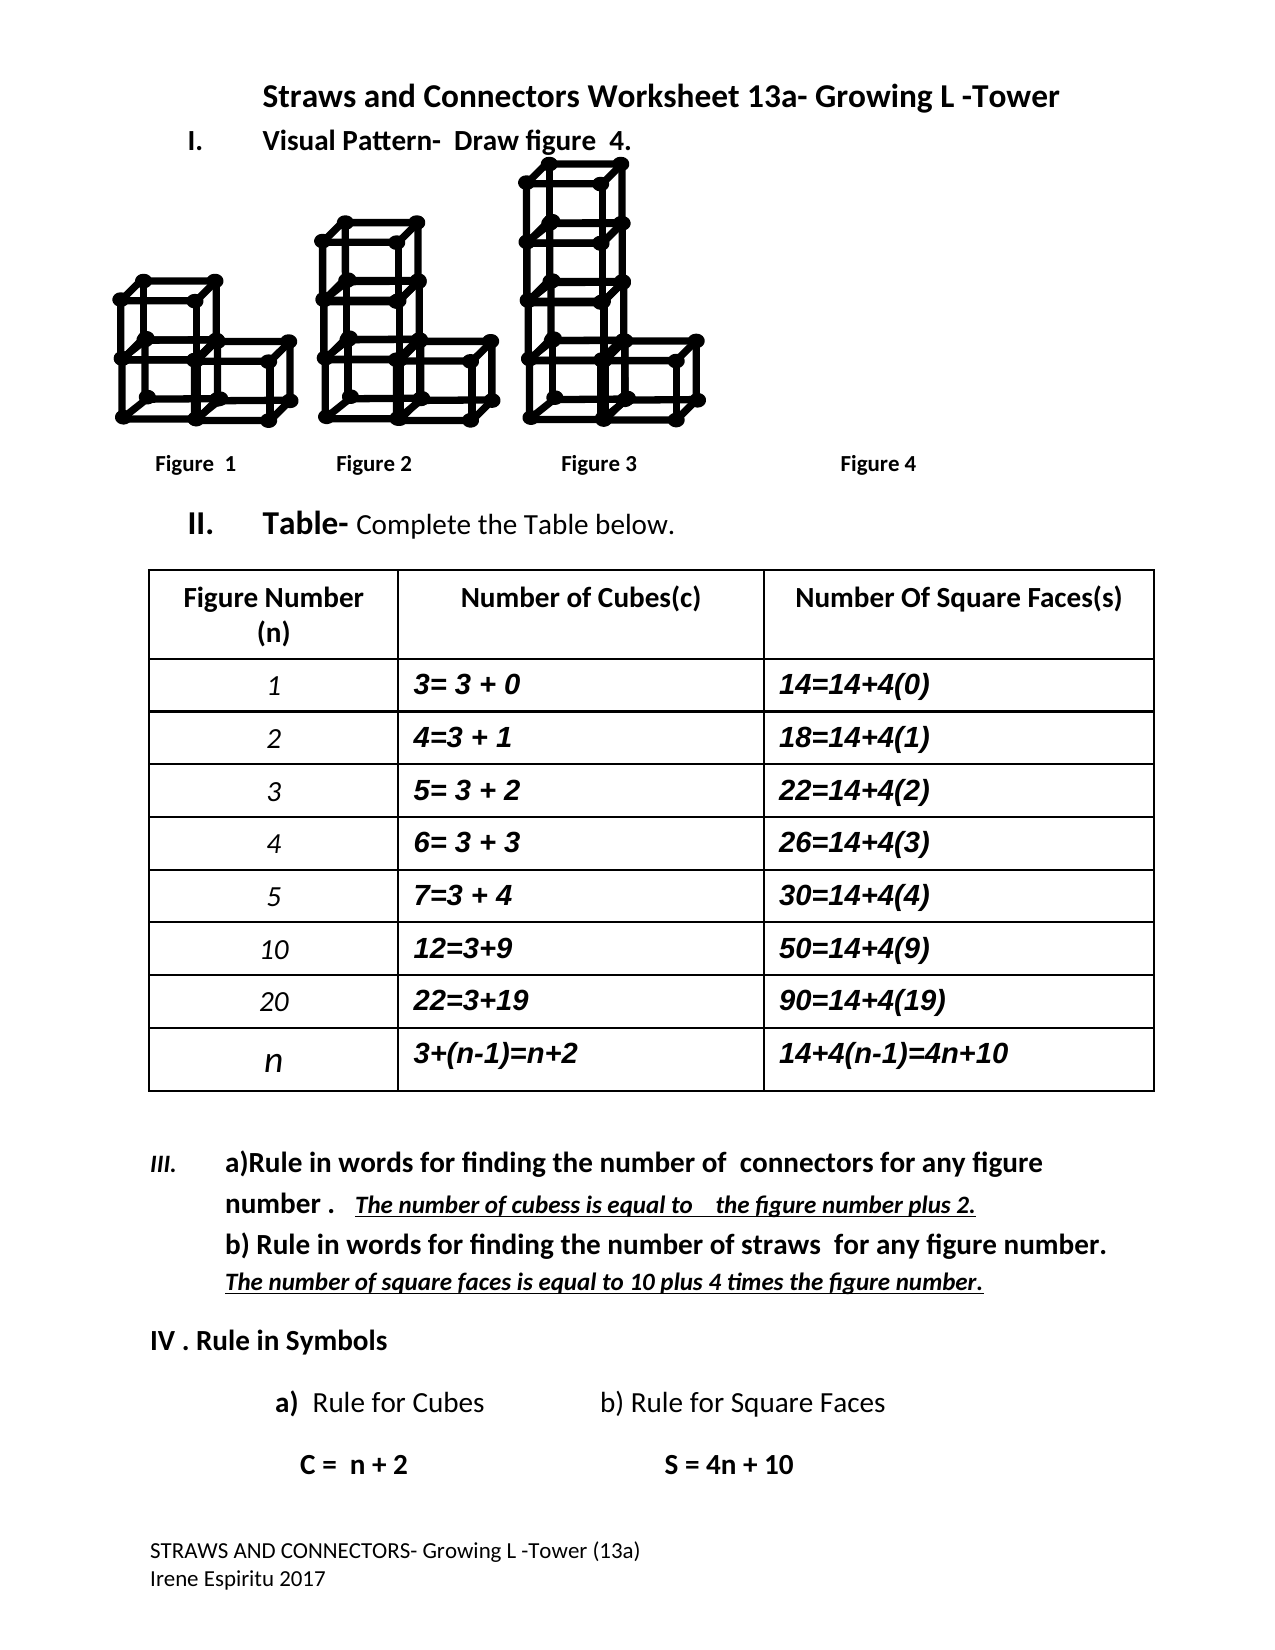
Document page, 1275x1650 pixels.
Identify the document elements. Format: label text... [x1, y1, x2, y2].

table_cell 14=14+4(0) [765, 660, 1153, 710]
table_cell 7=3 + 4 [399, 871, 763, 921]
list a)Rule in words for finding the number of connectors for any figure number . The number of cubess is equal to the figure number plus 2. [150, 1144, 1125, 1221]
table_cell 3+(n-1)=n+2 [399, 1029, 763, 1089]
list Straws and Connectors Worksheet 13a- Growing L -Tower [262, 75, 1125, 116]
table_cell 4 [150, 818, 397, 868]
table_cell n [150, 1029, 397, 1089]
table_cell 5= 3 + 2 [399, 765, 763, 816]
text C = n + 2 S = 4n + 10 [150, 1446, 1125, 1482]
table_cell 18=14+4(1) [765, 713, 1153, 763]
table_header Number Of Square Faces(s) [765, 571, 1153, 658]
table_header Figure Number (n) [150, 571, 397, 658]
table_header Number of Cubes(c) [399, 571, 763, 658]
table_cell 50=14+4(9) [765, 923, 1153, 974]
table_cell 30=14+4(4) [765, 871, 1153, 921]
table_cell 14+4(n-1)=4n+10 [765, 1029, 1153, 1089]
table_cell 22=14+4(2) [765, 765, 1153, 816]
list b) Rule in words for finding the number of straws for any figure number. The number of square faces is equal to 10 plus 4 times the figure number. [225, 1226, 1125, 1297]
table_cell 5 [150, 871, 397, 921]
table_cell 20 [150, 976, 397, 1027]
list Rule for Cubes b) Rule for Square Faces [275, 1384, 1125, 1420]
table_cell 3 [150, 765, 397, 816]
text IV . Rule in Symbols [150, 1322, 1125, 1358]
table_cell 22=3+19 [399, 976, 763, 1027]
table_cell 2 [150, 713, 397, 763]
table_cell 3= 3 + 0 [399, 660, 763, 710]
table_cell 26=14+4(3) [765, 818, 1153, 868]
table_cell 4=3 + 1 [399, 713, 763, 763]
list Table- Complete the Table below. [187, 502, 1125, 542]
table_cell 10 [150, 923, 397, 974]
table_cell 1 [150, 660, 397, 710]
table_cell 6= 3 + 3 [399, 818, 763, 868]
text Figure 1 Figure 2 Figure 3 Figure 4 [150, 449, 1125, 477]
list Visual Pattern- Draw figure 4. [187, 122, 1125, 157]
table_cell 90=14+4(19) [765, 976, 1153, 1027]
table_cell 12=3+9 [399, 923, 763, 974]
